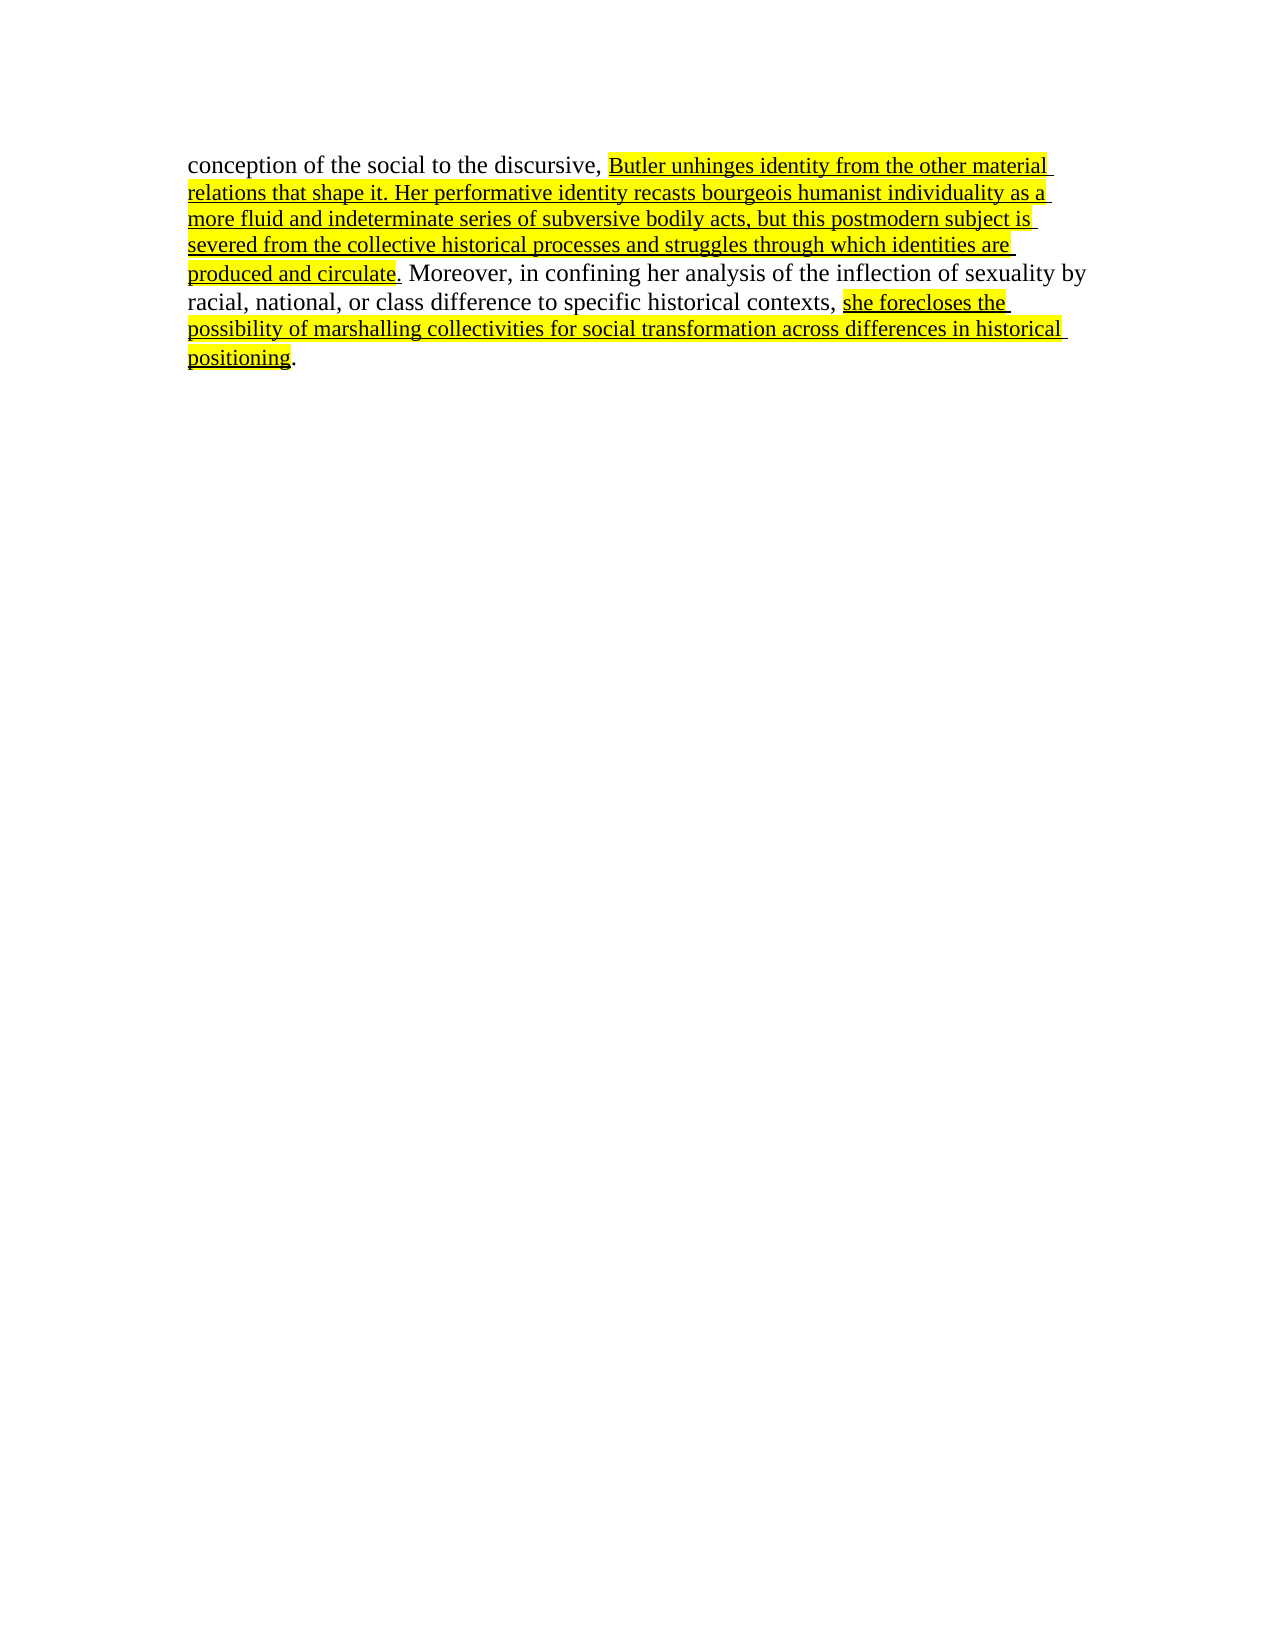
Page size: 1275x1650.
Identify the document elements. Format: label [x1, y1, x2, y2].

text [187, 150, 1087, 370]
